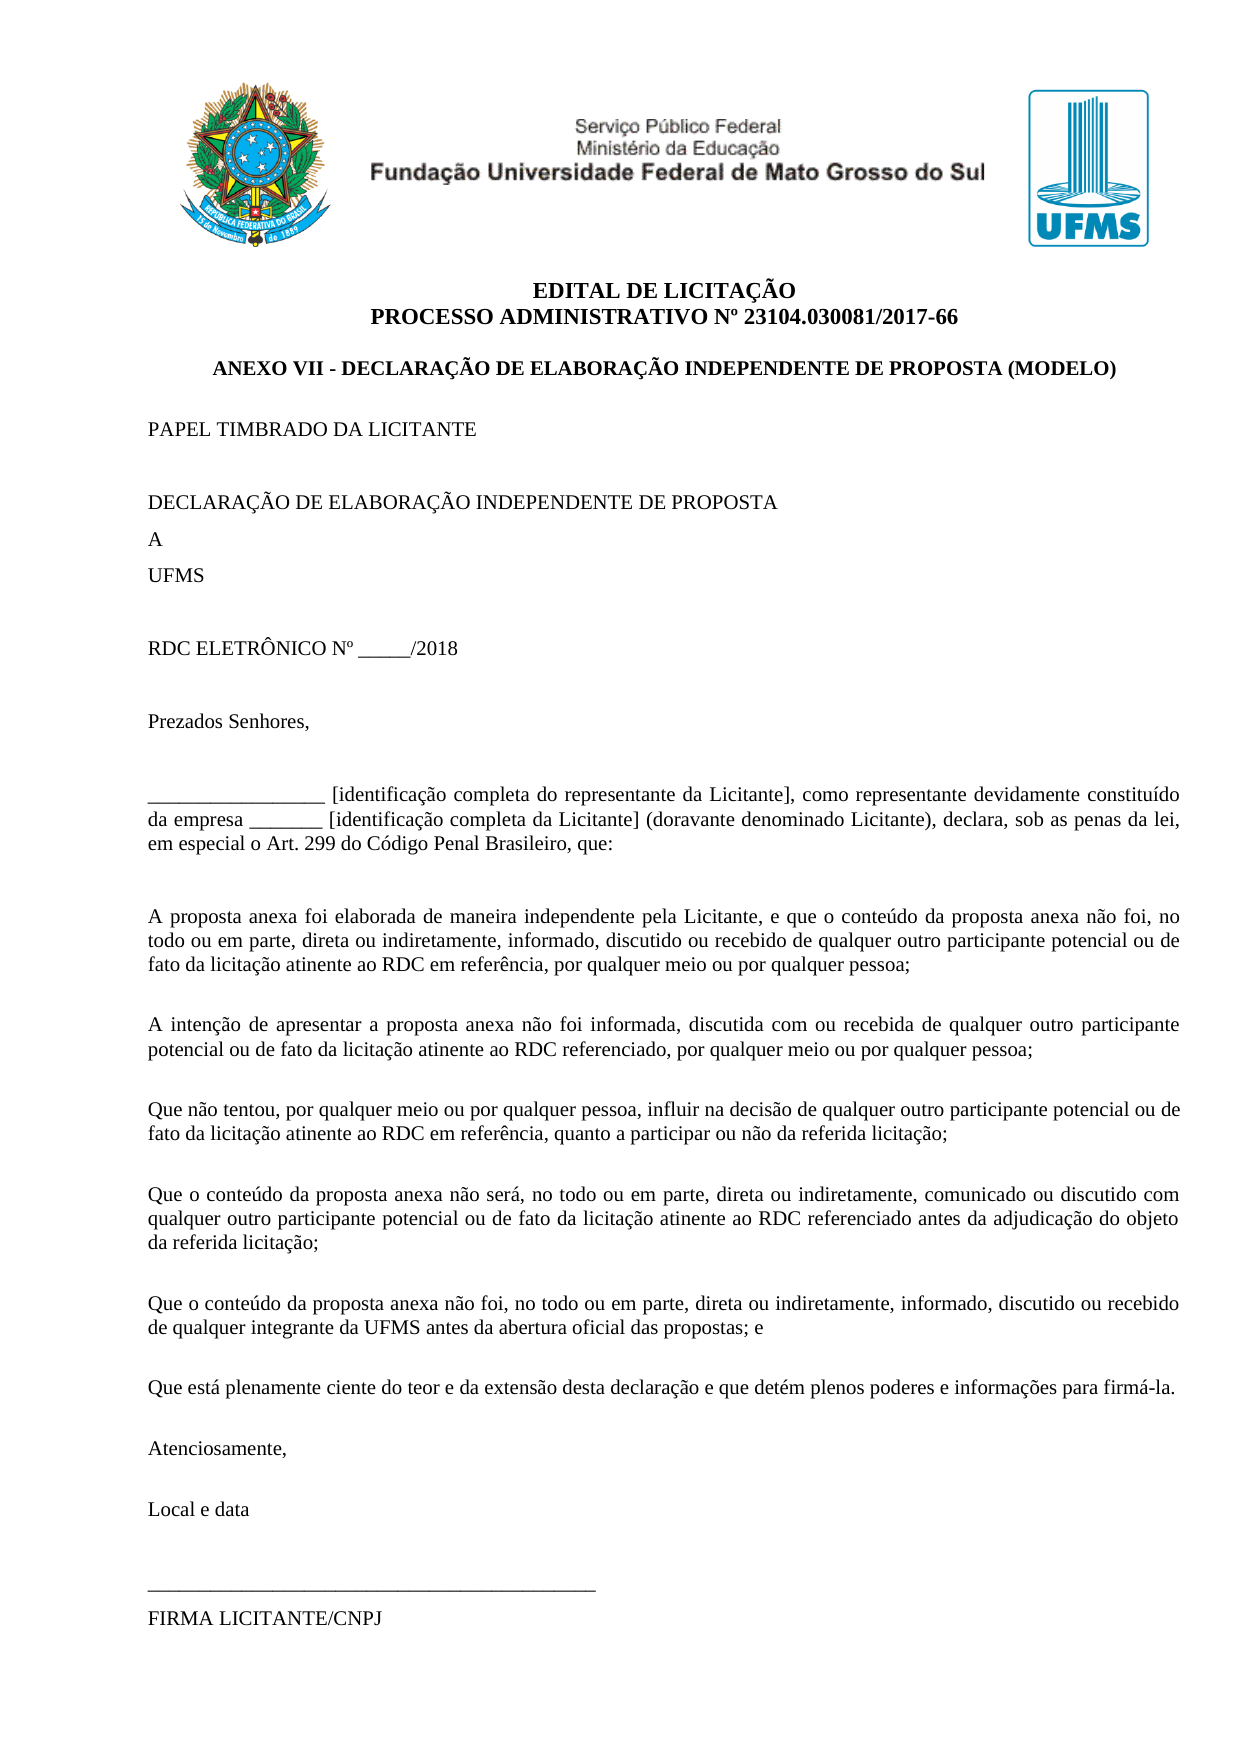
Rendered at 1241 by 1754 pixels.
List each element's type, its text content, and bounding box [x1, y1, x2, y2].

text DECLARAÇÃO DE ELABORAÇÃO INDEPENDENTE DE PROPOSTA [148, 490, 1181, 514]
text RDC ELETRÔNICO Nº _____/2018 [148, 636, 1181, 660]
text Local e data [148, 1496, 1181, 1521]
text FIRMA LICITANTE/CNPJ [148, 1606, 1181, 1630]
text Que o conteúdo da proposta anexa não foi, no todo ou em parte, direta ou indiretamente, informado, discutido ou recebido de qualquer integrante da UFMS antes da abertura oficial das propostas; e [148, 1291, 1181, 1339]
title EDITAL DE LICITAÇÃO [148, 277, 1181, 303]
text Que o conteúdo da proposta anexa não será, no todo ou em parte, direta ou indiretamente, comunicado ou discutido com qualquer outro participante potencial ou de fato da licitação atinente ao RDC referenciado antes da adjudicação do objeto da referida licitação; [148, 1182, 1181, 1254]
text ANEXO VII - DECLARAÇÃO DE ELABORAÇÃO INDEPENDENTE DE PROPOSTA (MODELO) [148, 356, 1181, 380]
picture [1031, 92, 1146, 244]
text Que está plenamente ciente do teor e da extensão desta declaração e que detém plenos poderes e informações para firmá-la. [148, 1375, 1181, 1399]
text A proposta anexa foi elaborada de maneira independente pela Licitante, e que o conteúdo da proposta anexa não foi, no todo ou em parte, direta ou indiretamente, informado, discutido ou recebido de qualquer outro participante potencial ou de fato da licitação atinente ao RDC em referência, por qualquer meio ou por qualquer pessoa; [148, 904, 1181, 976]
picture [179, 82, 331, 247]
picture [370, 119, 985, 185]
text Que não tentou, por qualquer meio ou por qualquer pessoa, influir na decisão de qualquer outro participante potencial ou de fato da licitação atinente ao RDC em referência, quanto a participar ou não da referida licitação; [148, 1097, 1181, 1145]
text Atenciosamente, [148, 1436, 1181, 1460]
text UFMS [148, 563, 1181, 587]
text PAPEL TIMBRADO DA LICITANTE [148, 417, 1181, 441]
text Prezados Senhores, [148, 709, 1181, 733]
title PROCESSO ADMINISTRATIVO Nº 23104.030081/2017-66 [148, 303, 1181, 330]
text A intenção de apresentar a proposta anexa não foi informada, discutida com ou recebida de qualquer outro participante potencial ou de fato da licitação atinente ao RDC referenciado, por qualquer meio ou por qualquer pessoa; [148, 1012, 1181, 1061]
text A [148, 526, 1181, 551]
text _________________ [identificação completa do representante da Licitante], como representante devidamente constituído da empresa _______ [identificação completa da Licitante] (doravante denominado Licitante), declara, sob as penas da lei, em especial o Art. 299 do Código Penal Brasileiro, que: [148, 782, 1181, 854]
text ___________________________________________ [148, 1569, 1181, 1594]
